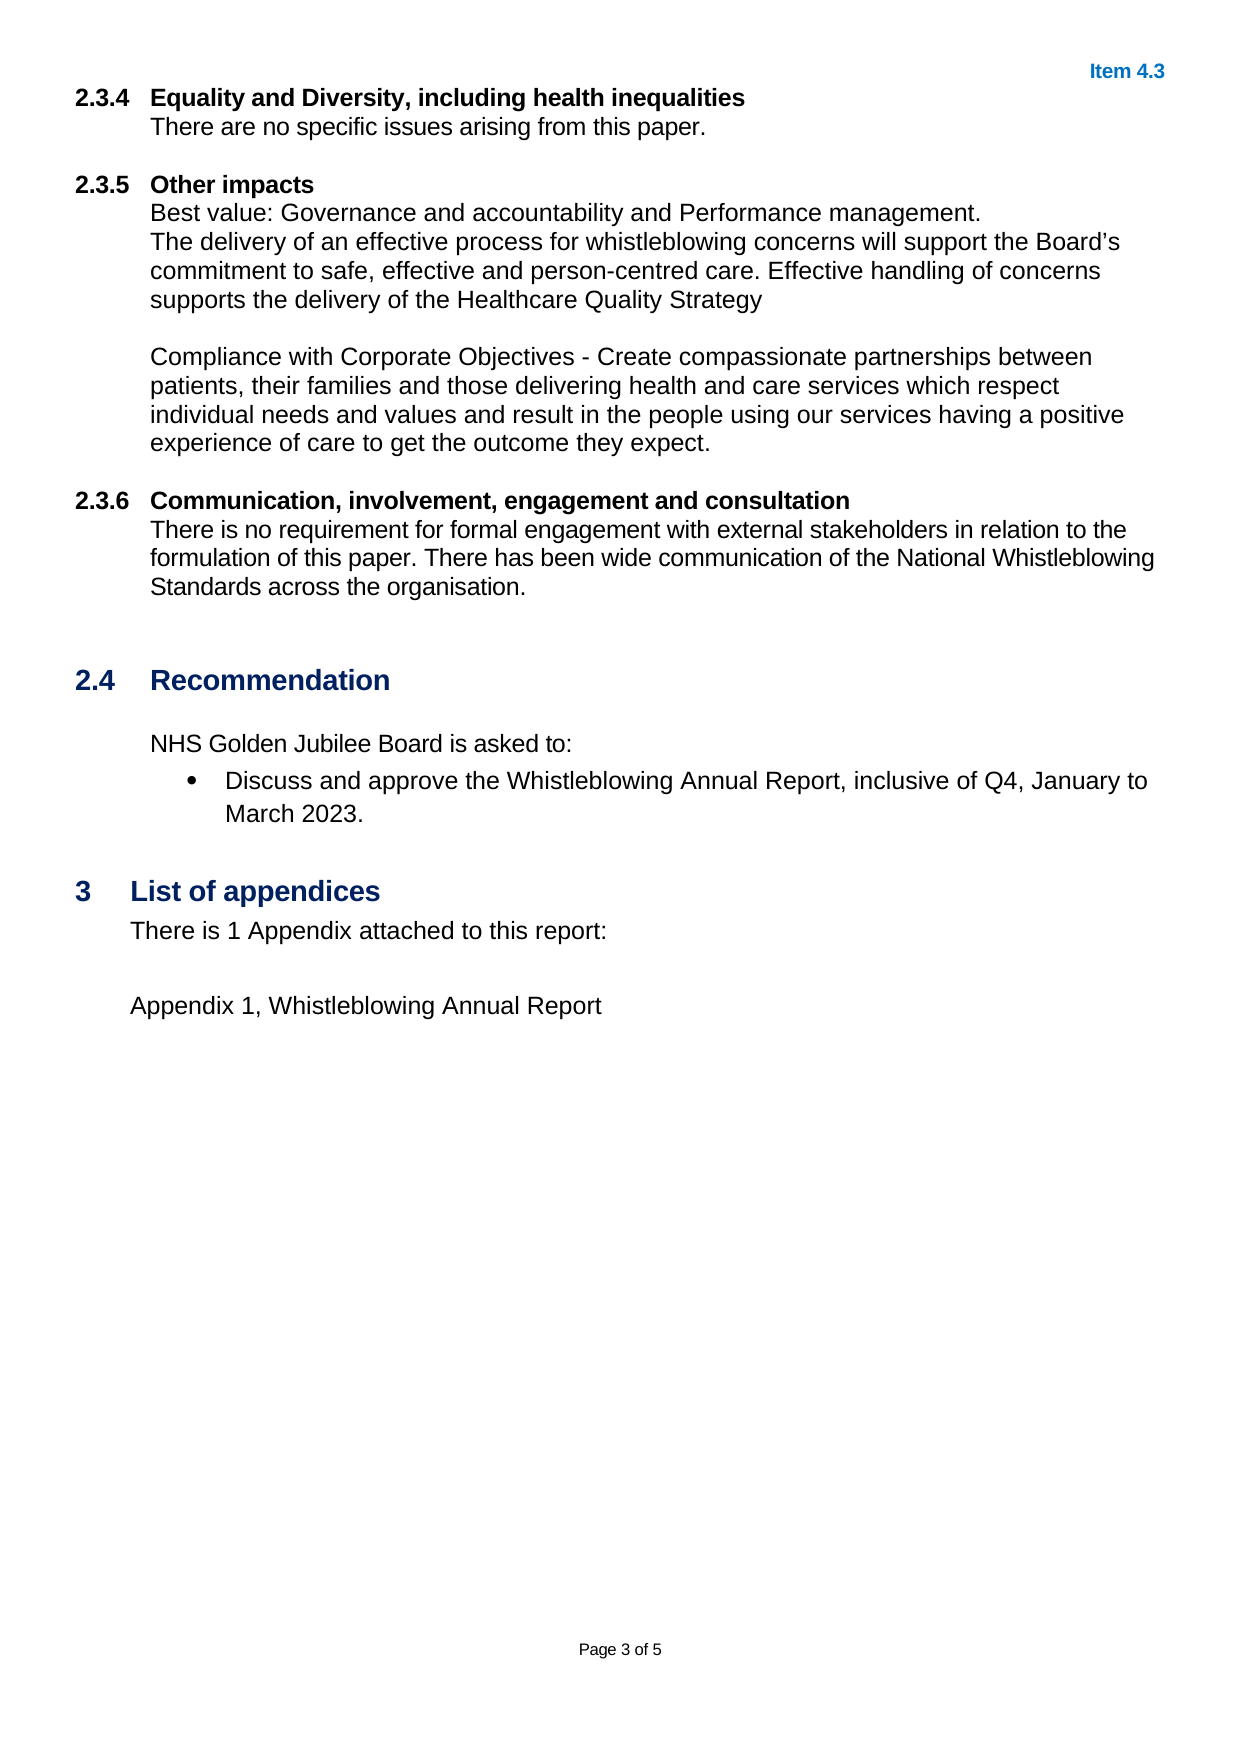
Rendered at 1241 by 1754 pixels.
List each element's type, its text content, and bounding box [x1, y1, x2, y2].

list The delivery of an effective process for whistleblowing concerns will support the Board’s commitment to safe, effective and person-centred care. Effective handling of concerns supports the delivery of the Healthcare Quality Strategy [150, 227, 1165, 313]
subtitle 2.3.4 Equality and Diversity, including health inequalities [75, 83, 1165, 112]
list Best value: Governance and accountability and Performance management. [150, 198, 1165, 227]
list Appendix 1, Whistleblowing Annual Report [130, 991, 1165, 1019]
subtitle 2.4 Recommendation [75, 662, 1165, 696]
text NHS Golden Jubilee Board is asked to: [150, 729, 1165, 758]
list Compliance with Corporate Objectives - Create compassionate partnerships between patients, their families and those delivering health and care services which respect individual needs and values and result in the people using our services having a positive experience of care to get the outcome they expect. [150, 342, 1165, 457]
text There are no specific issues arising from this paper. [150, 112, 1165, 141]
list Discuss and approve the Whistleblowing Annual Report, inclusive of Q4, January to March 2023. [187, 766, 1165, 828]
subtitle Communication, involvement, engagement and consultation [75, 486, 1165, 514]
subtitle 2.3.5 Other impacts [75, 169, 1165, 198]
subtitle List of appendices [75, 874, 1165, 907]
list There is 1 Appendix attached to this report: [130, 916, 1165, 945]
text There is no requirement for formal engagement with external stakeholders in relation to the formulation of this paper. There has been wide communication of the National Whistleblowing Standards across the organisation. [150, 514, 1165, 601]
